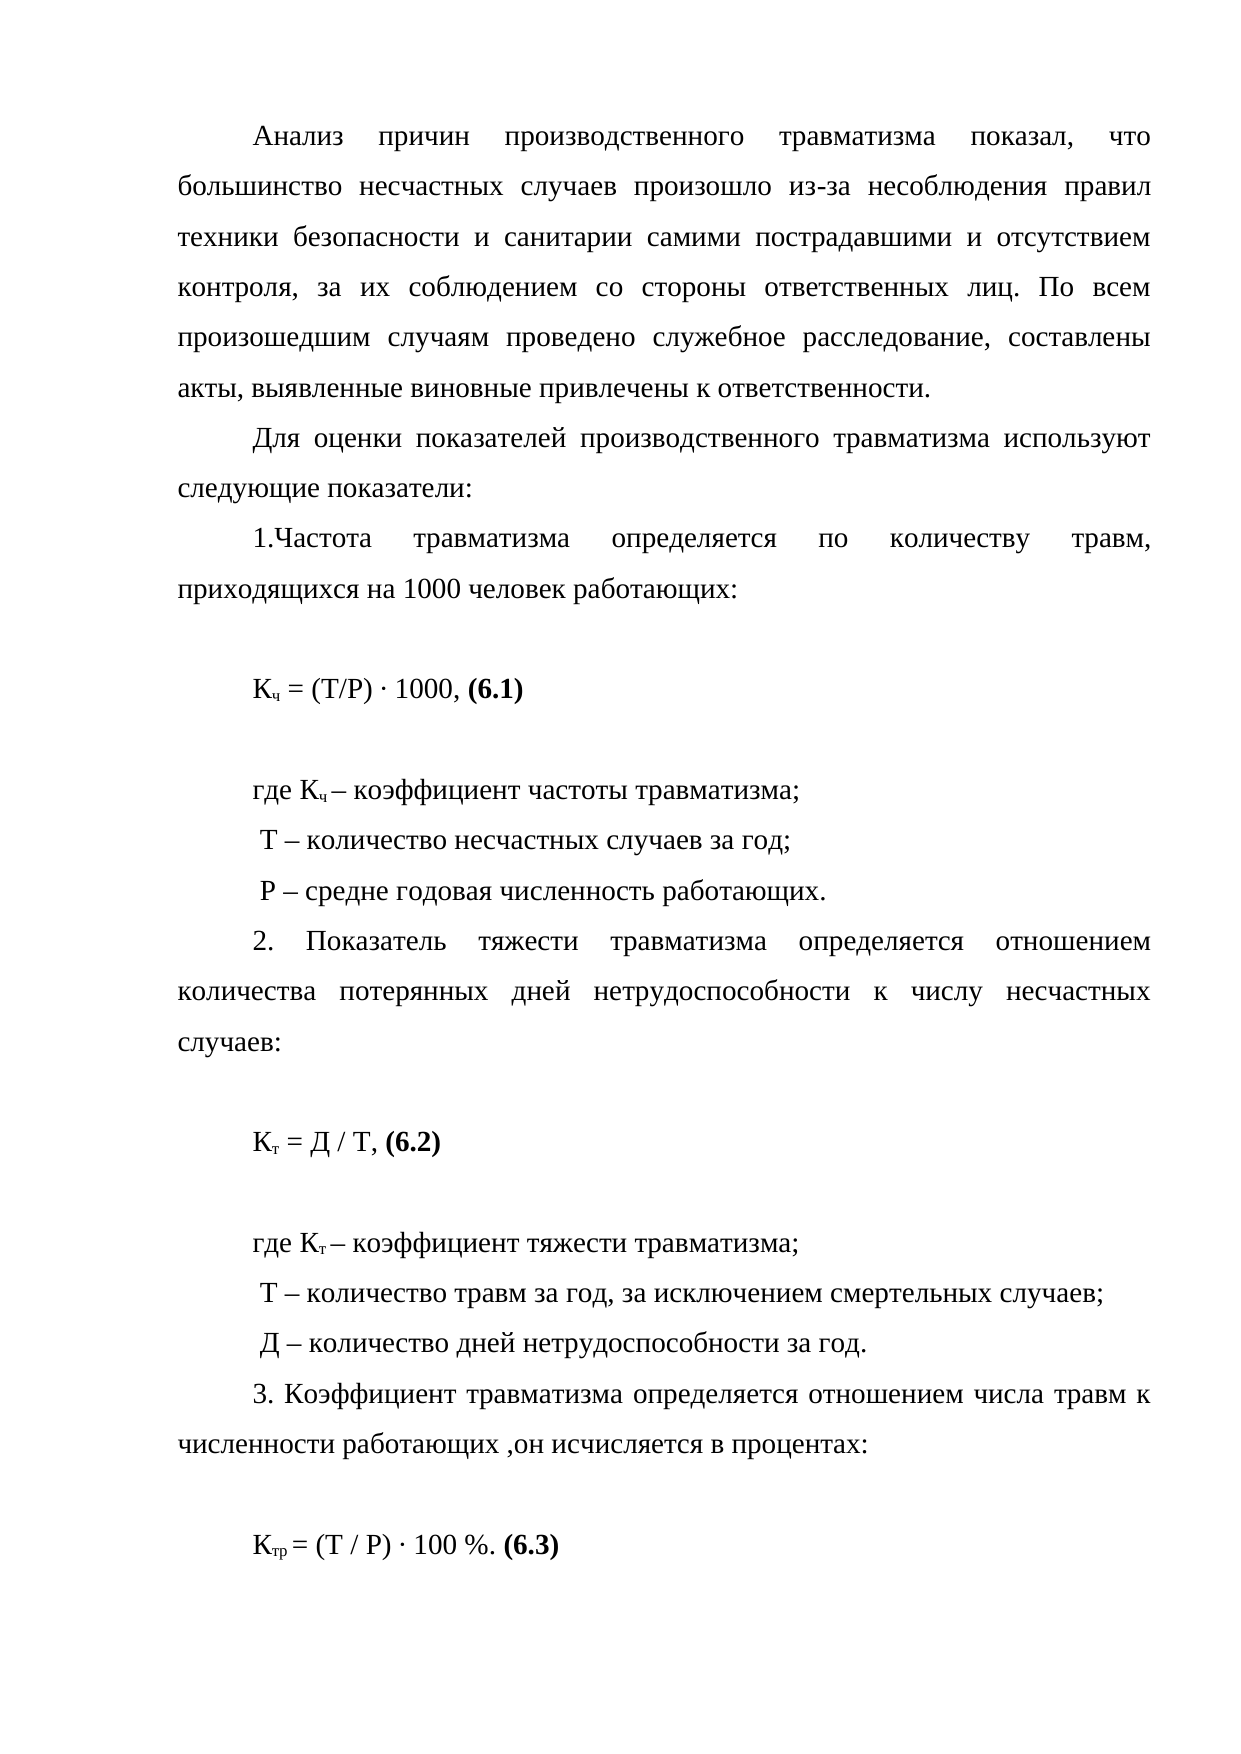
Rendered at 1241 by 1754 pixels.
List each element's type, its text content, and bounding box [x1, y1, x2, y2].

text Д – количество дней нетрудоспособности за год. [177, 1326, 1152, 1359]
text 1.Частота травматизма определяется по количеству травм, приходящихся на 1000 человек работающих: [177, 521, 1152, 604]
text Ктр = (Т / Р) ∙ 100 %. (6.3) [177, 1527, 1152, 1560]
text Анализ причин производственного травматизма показал, что большинство несчастных случаев произошло из-за несоблюдения правил техники безопасности и санитарии самими пострадавшими и отсутствием контроля, за их соблюдением со стороны ответственных лиц. По всем произошедшим случаям проведено служебное расследование, составлены акты, выявленные виновные привлечены к ответственности. [177, 118, 1152, 403]
text где Кч – коэффициент частоты травматизма; [177, 772, 1152, 806]
text Для оценки показателей производственного травматизма используют следующие показатели: [177, 420, 1152, 504]
text 3. Коэффициент травматизма определяется отношением числа травм к численности работающих ,он исчисляется в процентах: [177, 1376, 1152, 1460]
text Кт = Д / Т, (6.2) [177, 1124, 1152, 1158]
text Т – количество травм за год, за исключением смертельных случаев; [177, 1275, 1152, 1309]
text Кч = (Т/Р) ∙ 1000, (6.1) [177, 672, 1152, 705]
text Т – количество несчастных случаев за год; [177, 822, 1152, 856]
text 2. Показатель тяжести травматизма определяется отношением количества потерянных дней нетрудоспособности к числу несчастных случаев: [177, 923, 1152, 1057]
text где Кт – коэффициент тяжести травматизма; [177, 1225, 1152, 1258]
text Р – средне годовая численность работающих. [177, 873, 1152, 906]
